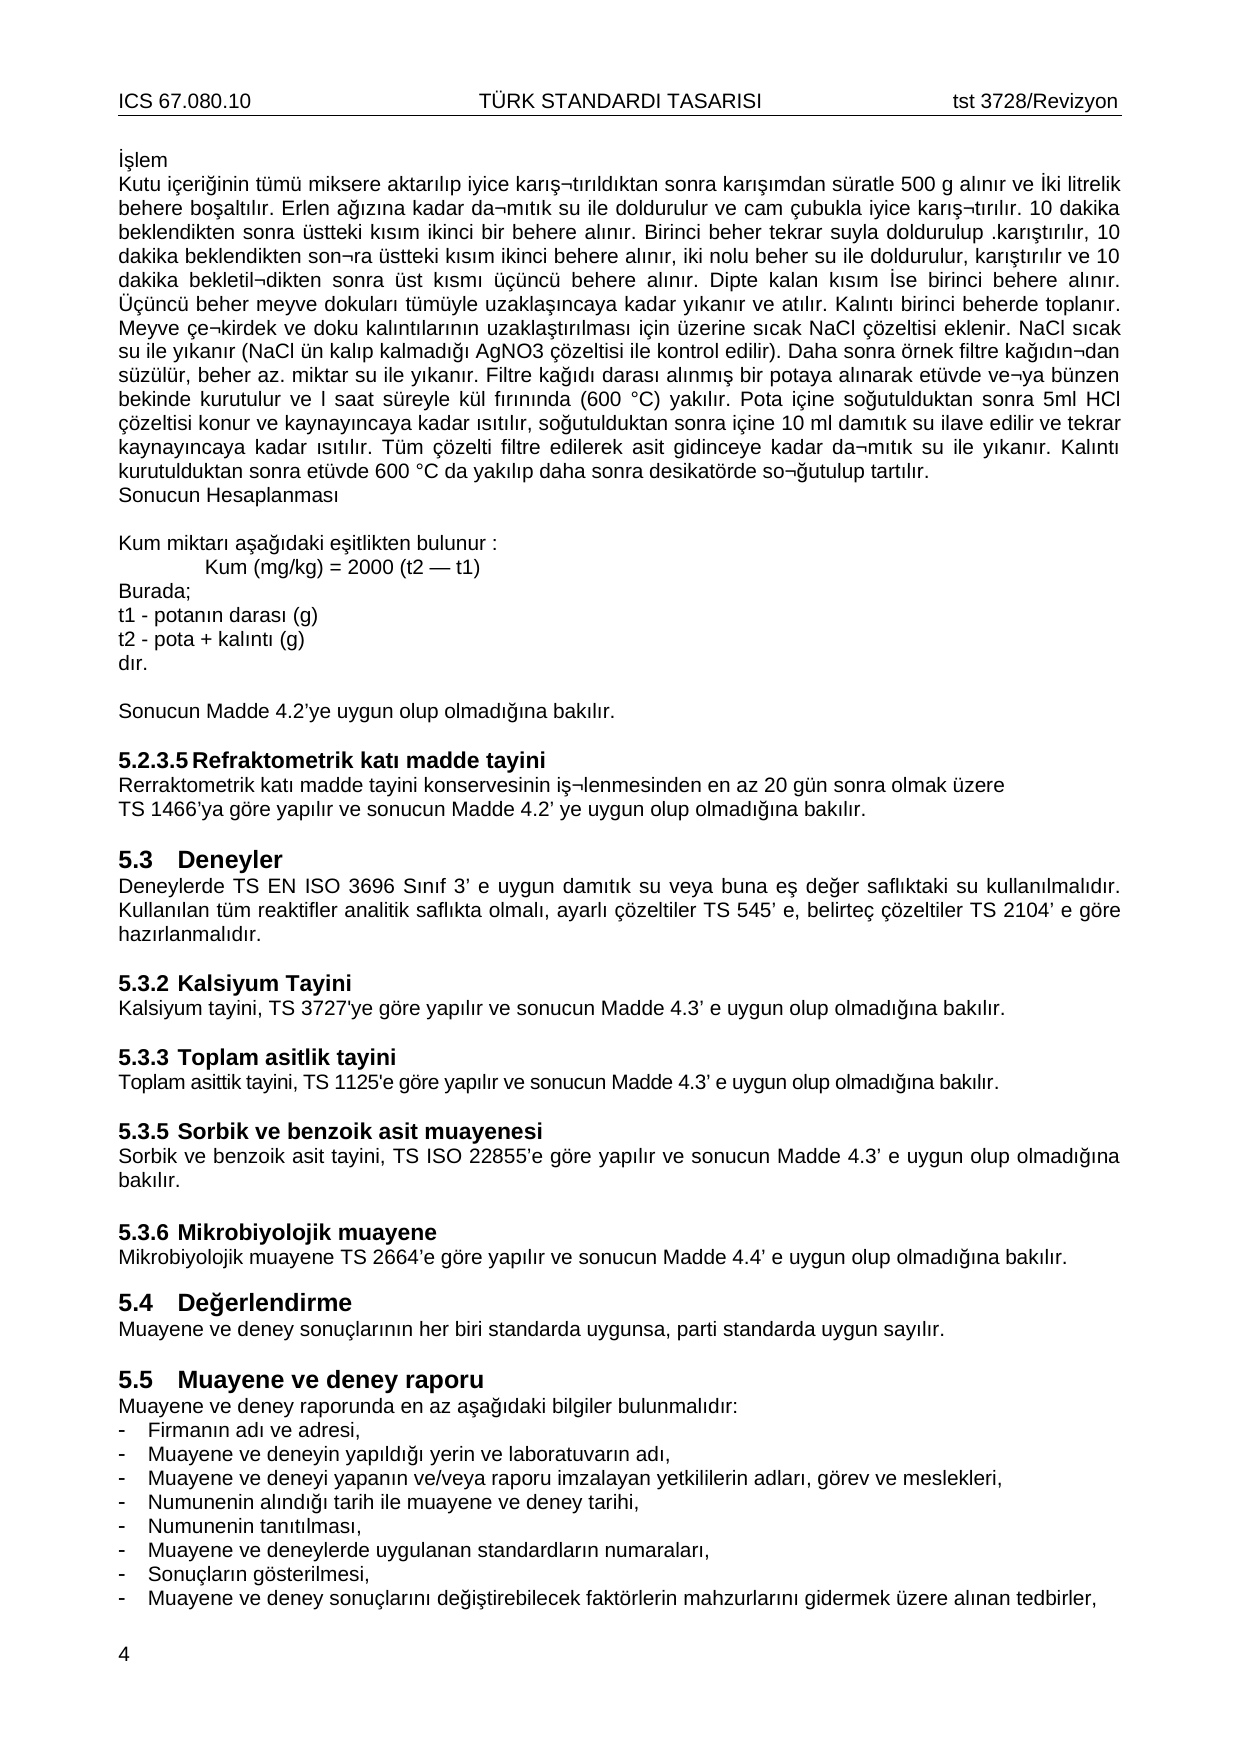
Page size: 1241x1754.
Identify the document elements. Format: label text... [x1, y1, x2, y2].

text Rerraktometrik katı madde tayini konservesinin iş¬lenmesinden en az 20 gün sonra olmak üzere [118, 773, 1122, 797]
text Kum (mg/kg) = 2000 (t2 — t1) [118, 555, 1122, 579]
list Muayene ve deneyin yapıldığı yerin ve laboratuvarın adı, [118, 1442, 1122, 1466]
text Kutu içeriğinin tümü miksere aktarılıp iyice karış¬tırıldıktan sonra karışımdan süratle 500 g alınır ve İki litrelik behere boşaltılır. Erlen ağızına kadar da¬mıtık su ile doldurulur ve cam çubukla iyice karış¬tırılır. 10 dakika beklendikten sonra üstteki kısım ikinci bir behere alınır. Birinci beher tekrar suyla doldurulup .karıştırılır, 10 dakika beklendikten son¬ra üstteki kısım ikinci behere alınır, iki nolu beher su ile doldurulur, karıştırılır ve 10 dakika bekletil¬dikten sonra üst kısmı üçüncü behere alınır. Dipte kalan kısım İse birinci behere alınır. Üçüncü beher meyve dokuları tümüyle uzaklaşıncaya kadar yıkanır ve atılır. Kalıntı birinci beherde toplanır. Meyve çe¬kirdek ve doku kalıntılarının uzaklaştırılması için üzerine sıcak NaCl çözeltisi eklenir. NaCl sıcak su ile yıkanır (NaCl ün kalıp kalmadığı AgNO3 çözeltisi ile kontrol edilir). Daha sonra örnek filtre kağıdın¬dan süzülür, beher az. miktar su ile yıkanır. Filtre kağıdı darası alınmış bir potaya alınarak etüvde ve¬ya bünzen bekinde kurutulur ve l saat süreyle kül fırınında (600 °C) yakılır. Pota içine soğutulduktan sonra 5ml HCl çözeltisi konur ve kaynayıncaya kadar ısıtılır, soğutulduktan sonra içine 10 ml damıtık su ilave edilir ve tekrar kaynayıncaya kadar ısıtılır. Tüm çözelti filtre edilerek asit gidinceye kadar da¬mıtık su ile yıkanır. Kalıntı kurutulduktan sonra etüvde 600 °C da yakılıp daha sonra desikatörde so¬ğutulup tartılır. [118, 172, 1122, 483]
text TS 1466’ya göre yapılır ve sonucun Madde 4.2’ ye uygun olup olmadığına bakılır. [118, 797, 1122, 821]
text 5.3.2 Kalsiyum Tayini [118, 969, 1122, 996]
text Muayene ve deney sonuçlarının her biri standarda uygunsa, parti standarda uygun sayılır. [118, 1317, 1122, 1341]
subtitle 5.3 Deneyler [118, 845, 1122, 874]
list Sonuçların gösterilmesi, [118, 1562, 1122, 1586]
text Sonucun Madde 4.2’ye uygun olup olmadığına bakılır. [118, 699, 1122, 723]
text Sorbik ve benzoik asit tayini, TS ISO 22855’e göre yapılır ve sonucun Madde 4.3’ e uygun olup olmadığına bakılır. [118, 1144, 1122, 1192]
text Burada; [118, 579, 1122, 603]
text Mikrobiyolojik muayene TS 2664’e göre yapılır ve sonucun Madde 4.4’ e uygun olup olmadığına bakılır. [118, 1245, 1122, 1269]
subtitle 5.4 Değerlendirme [118, 1288, 1122, 1317]
text Muayene ve deney raporunda en az aşağıdaki bilgiler bulunmalıdır: [118, 1393, 1122, 1417]
text t1 - potanın darası (g) [118, 603, 1122, 627]
text 5.2.3.5 Refraktometrik katı madde tayini [118, 747, 1122, 773]
text Deneylerde TS EN ISO 3696 Sınıf 3’ e uygun damıtık su veya buna eş değer saflıktaki su kullanılmalıdır. Kullanılan tüm reaktifler analitik saflıkta olmalı, ayarlı çözeltiler TS 545’ e, belirteç çözeltiler TS 2104’ e göre hazırlanmalıdır. [118, 874, 1122, 946]
list Muayene ve deney sonuçlarını değiştirebilecek faktörlerin mahzurlarını gidermek üzere alınan tedbirler, [118, 1586, 1122, 1610]
subtitle 5.3.6 Mikrobiyolojik muayene [118, 1219, 1122, 1245]
list Numunenin alındığı tarih ile muayene ve deney tarihi, [118, 1490, 1122, 1514]
subtitle 5.5 Muayene ve deney raporu [118, 1365, 1122, 1393]
text İşlem [118, 148, 1122, 172]
text 5.3.5 Sorbik ve benzoik asit muayenesi [118, 1118, 1122, 1144]
list Numunenin tanıtılması, [118, 1514, 1122, 1538]
list Muayene ve deneyi yapanın ve/veya raporu imzalayan yetkililerin adları, görev ve meslekleri, [118, 1466, 1122, 1490]
text dır. [118, 651, 1122, 675]
text 5.3.3 Toplam asitlik tayini [118, 1044, 1122, 1070]
text t2 - pota + kalıntı (g) [118, 627, 1122, 651]
list Firmanın adı ve adresi, [118, 1417, 1122, 1442]
text Kalsiyum tayini, TS 3727'ye göre yapılır ve sonucun Madde 4.3’ e uygun olup olmadığına bakılır. [118, 996, 1122, 1020]
text Sonucun Hesaplanması [118, 483, 1122, 507]
list Muayene ve deneylerde uygulanan standardların numaraları, [118, 1538, 1122, 1562]
text Toplam asittik tayini, TS 1125'e göre yapılır ve sonucun Madde 4.3’ e uygun olup olmadığına bakılır. [118, 1070, 1122, 1094]
text Kum miktarı aşağıdaki eşitlikten bulunur : [118, 531, 1122, 555]
